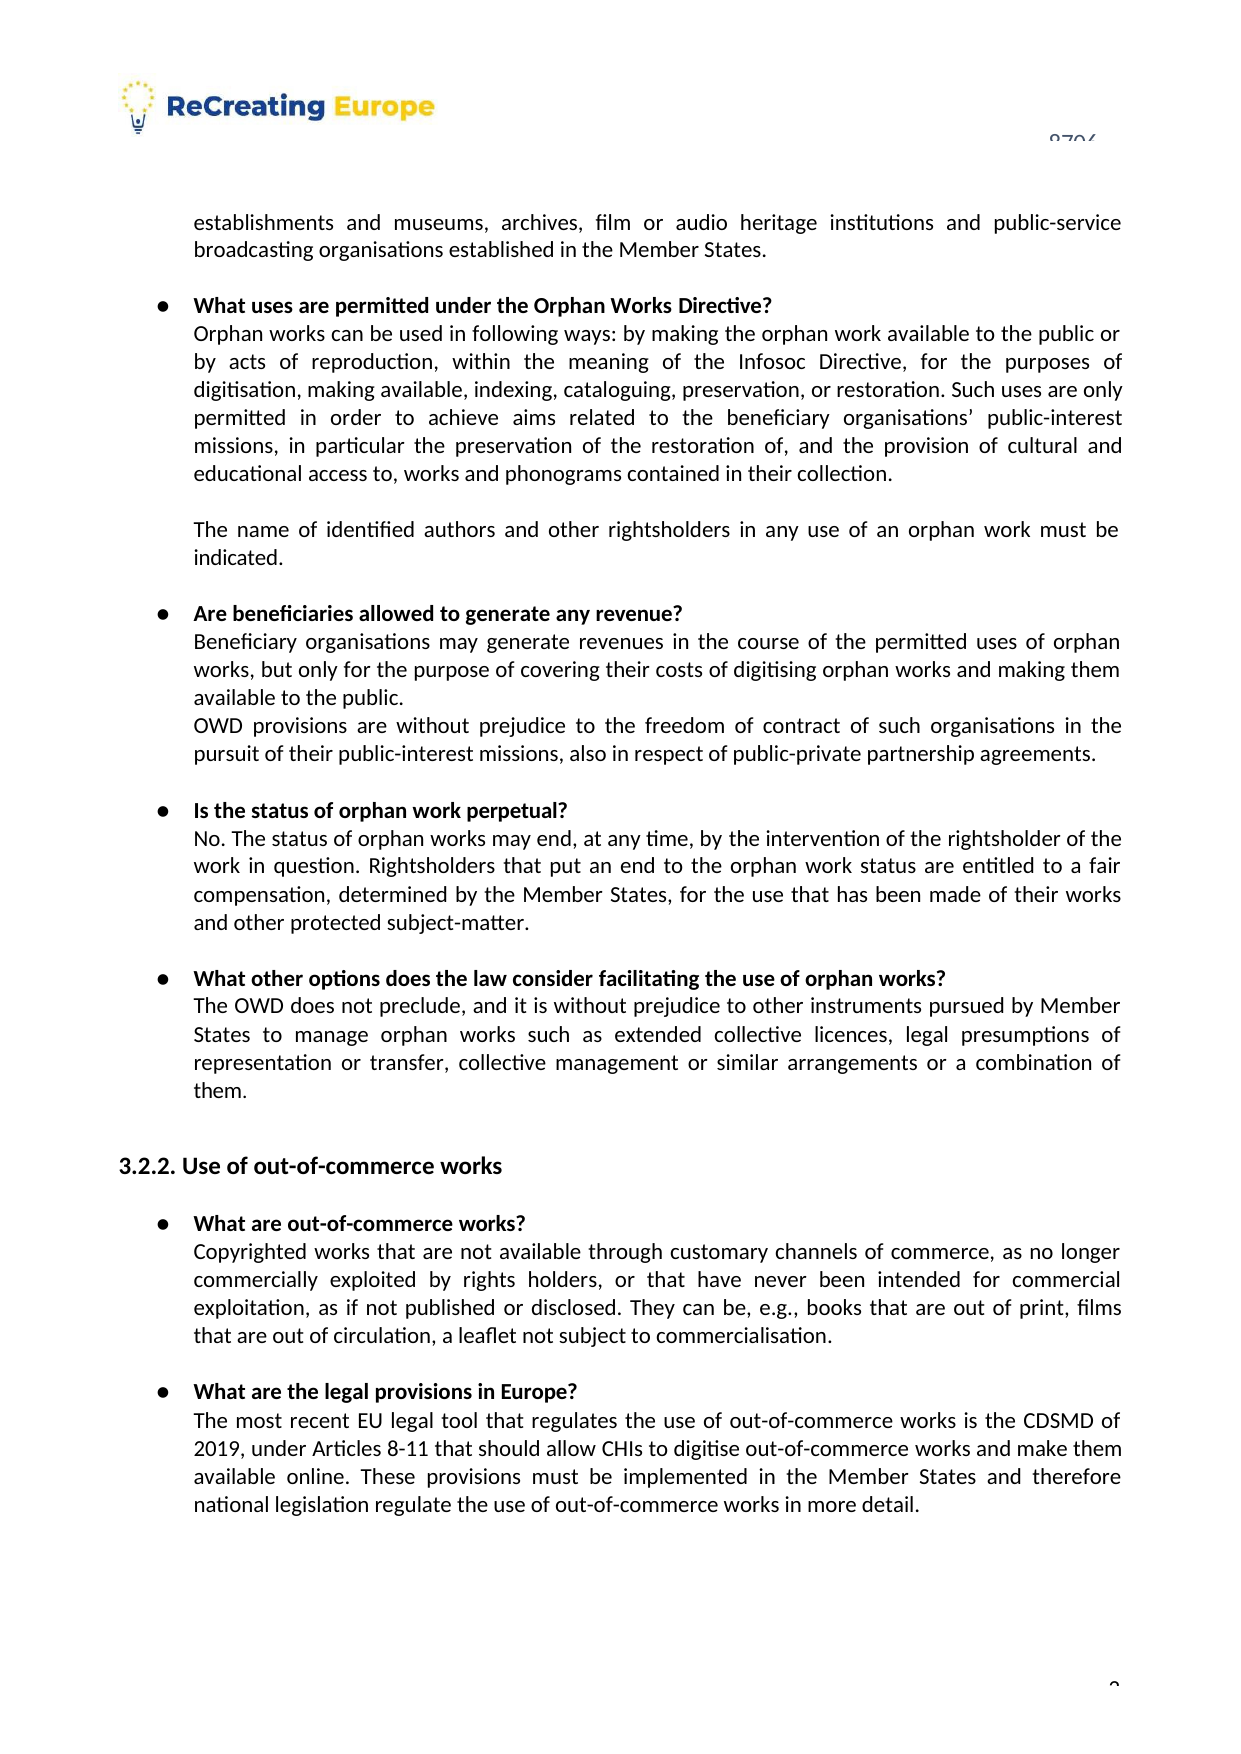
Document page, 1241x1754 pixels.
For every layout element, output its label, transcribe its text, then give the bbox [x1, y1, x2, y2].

subtitle What are out-of-commerce works? [156, 1209, 1136, 1237]
text Beneficiary organisations may generate revenues in the course of the permitted uses of orphan works, but only for the purpose of covering their costs of digitising orphan works and making them available to the public. [193, 627, 1122, 711]
subtitle What other options does the law consider facilitating the use of orphan works? [156, 964, 1136, 992]
subtitle Are beneficiaries allowed to generate any revenue? [156, 599, 1136, 627]
picture [118, 73, 438, 137]
text The name of identified authors and other rightsholders in any use of an orphan work must be indicated. [193, 515, 1122, 571]
text establishments and museums, archives, film or audio heritage institutions and public-service broadcasting organisations established in the Member States. [193, 208, 1123, 263]
text Orphan works can be used in following ways: by making the orphan work available to the public or by acts of reproduction, within the meaning of the Infosoc Directive, for the purposes of digitisation, making available, indexing, cataloguing, preservation, or restoration. Such uses are only permitted in order to achieve aims related to the beneficiary organisations’ public-interest missions, in particular the preservation of the restoration of, and the provision of cultural and educational access to, works and phonograms contained in their collection. [193, 319, 1123, 487]
subtitle Use of out-of-commerce works [118, 1150, 1136, 1181]
subtitle What uses are permitted under the Orphan Works Directive? [156, 291, 1136, 319]
text The OWD does not preclude, and it is without prejudice to other instruments pursued by Member States to manage orphan works such as extended collective licences, legal presumptions of representation or transfer, collective management or similar arrangements or a combination of them. [193, 992, 1122, 1104]
text The most recent EU legal tool that regulates the use of out-of-commerce works is the CDSMD of 2019, under Articles 8-11 that should allow CHIs to digitise out-of-commerce works and make them available online. These provisions must be implemented in the Member States and therefore national legislation regulate the use of out-of-commerce works in more detail. [193, 1406, 1123, 1518]
text Copyrighted works that are not available through customary channels of commerce, as no longer commercially exploited by rights holders, or that have never been intended for commercial exploitation, as if not published or disclosed. They can be, e.g., books that are out of print, films that are out of circulation, a leaflet not subject to commercialisation. [193, 1237, 1122, 1349]
subtitle What are the legal provisions in Europe? [156, 1377, 1136, 1406]
text No. The status of orphan works may end, at any time, by the intervention of the rightsholder of the work in question. Rightsholders that put an end to the orphan work status are entitled to a fair compensation, determined by the Member States, for the use that has been made of their works and other protected subject-matter. [193, 824, 1122, 936]
text OWD provisions are without prejudice to the freedom of contract of such organisations in the pursuit of their public-interest missions, also in respect of public-private partnership agreements. [193, 711, 1122, 767]
subtitle Is the status of orphan work perpetual? [156, 796, 1136, 824]
